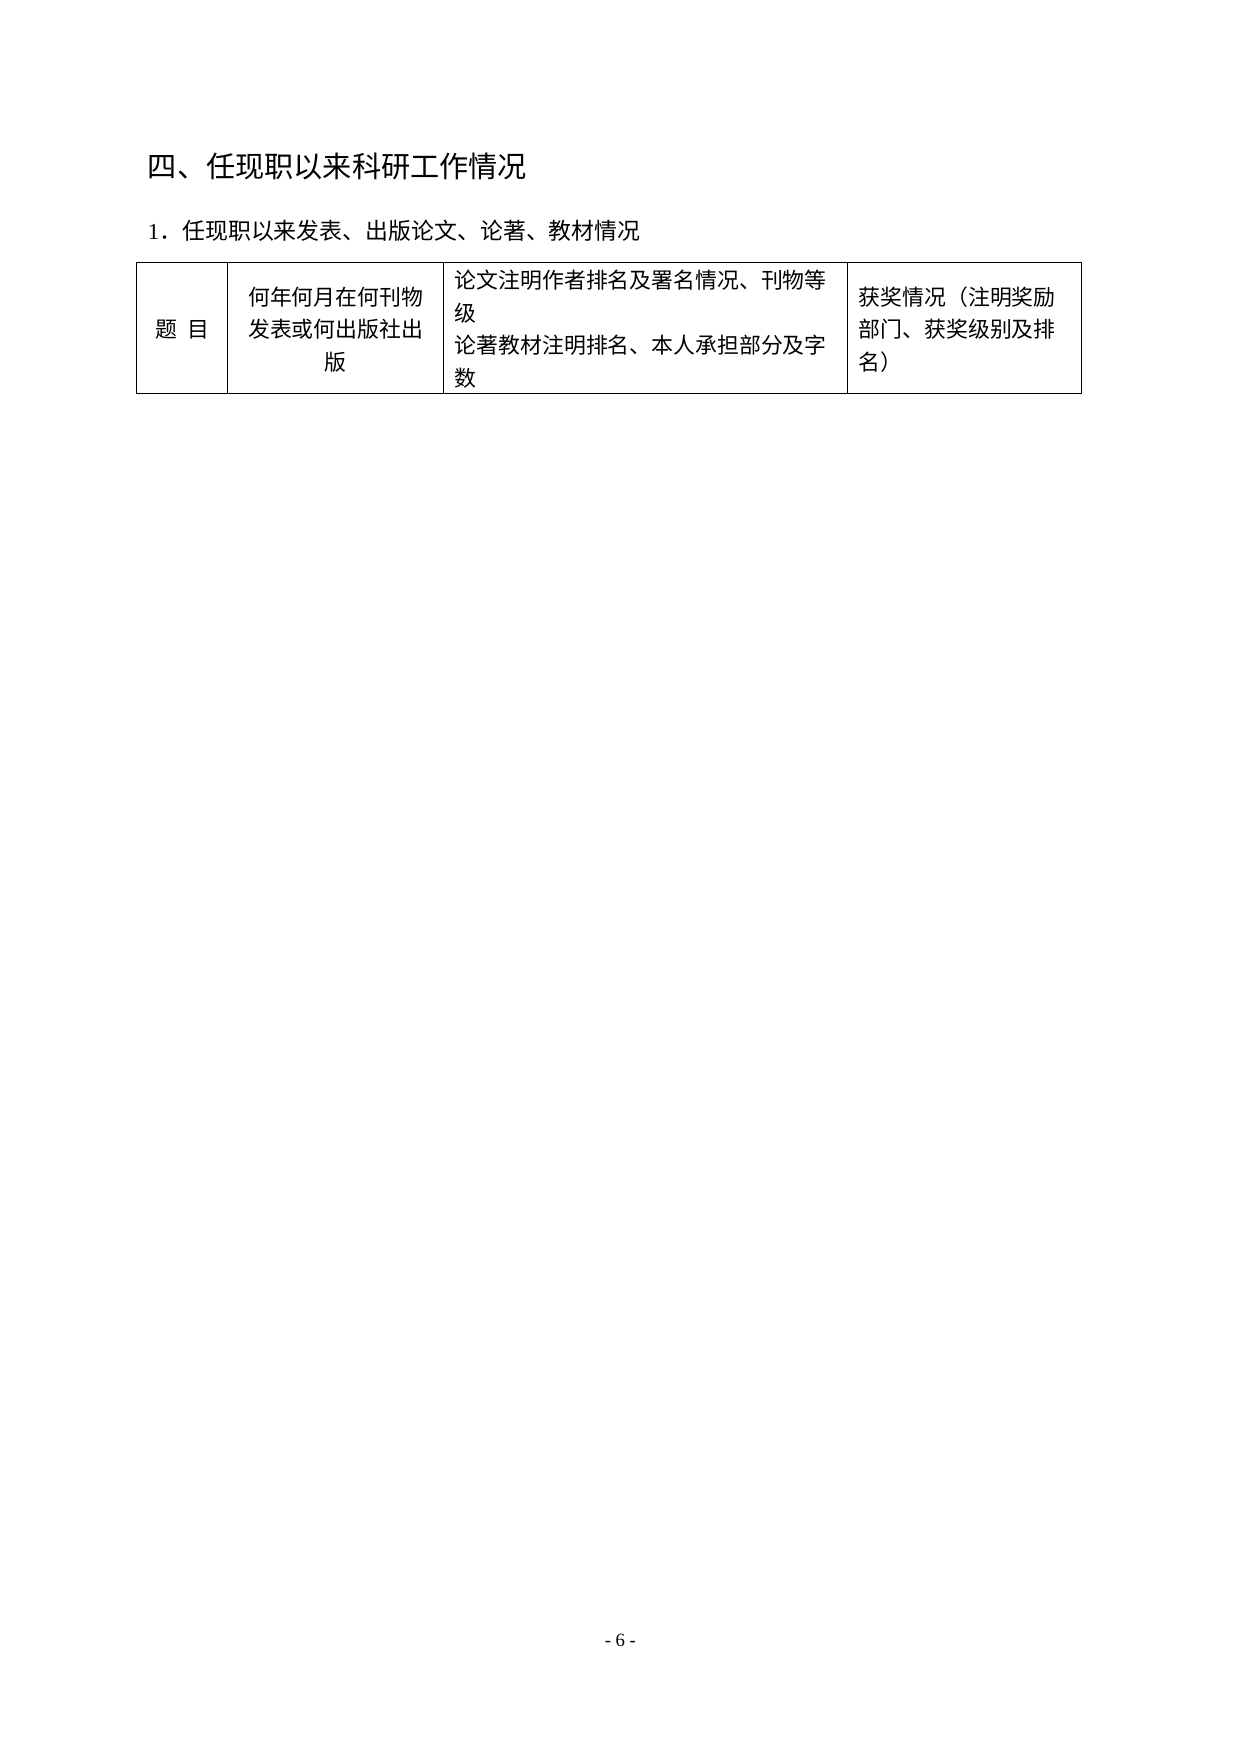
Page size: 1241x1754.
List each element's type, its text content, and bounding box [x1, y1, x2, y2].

table_header 获奖情况（注明奖励部门、获奖级别及排名） [848, 263, 1081, 393]
list 1．任现职以来发表、出版论文、论著、教材情况 [148, 197, 1092, 262]
list 任现职以来科研工作情况 [148, 132, 1092, 197]
table_header 论文注明作者排名及署名情况、刊物等级 论著教材注明排名、本人承担部分及字数 [444, 263, 847, 393]
table_header 何年何月在何刊物 发表或何出版社出版 [228, 263, 443, 393]
table_header 题 目 [137, 263, 227, 393]
